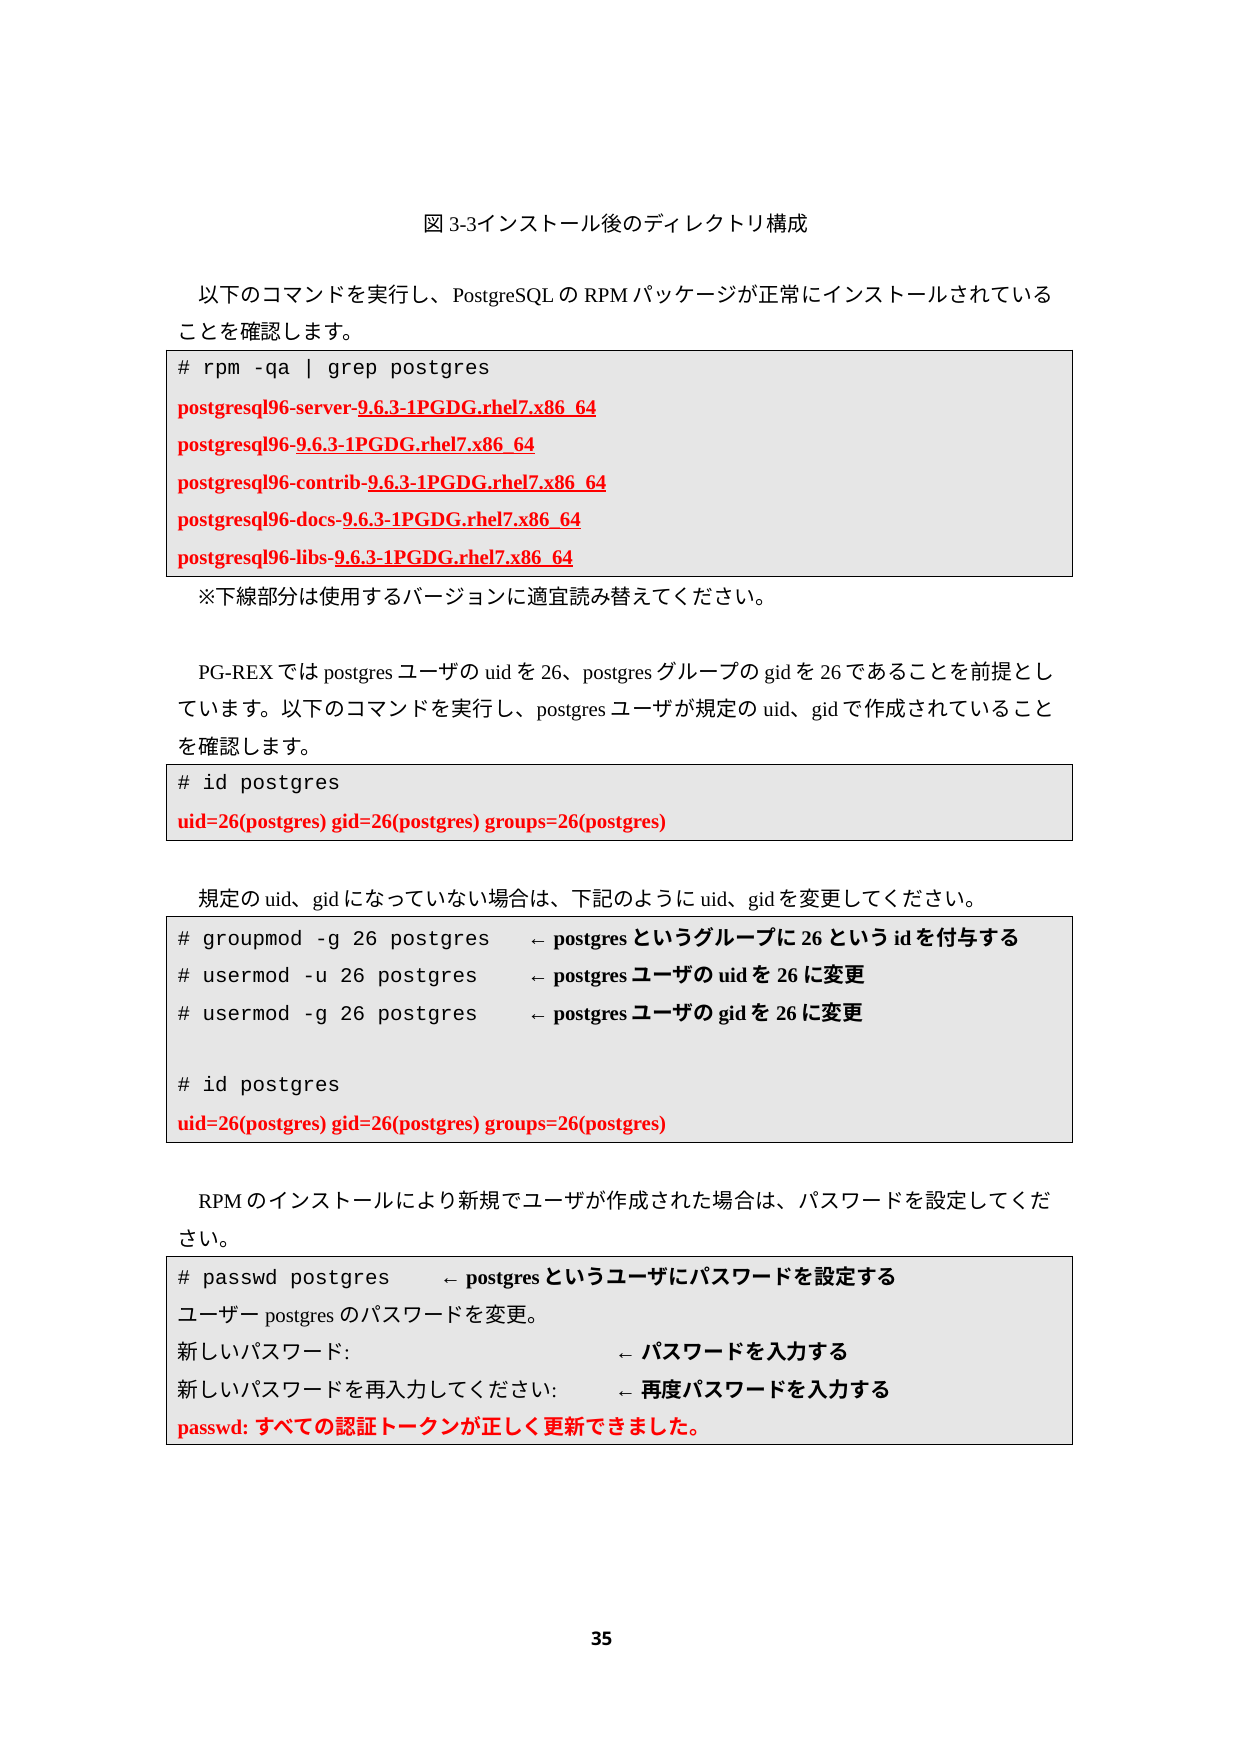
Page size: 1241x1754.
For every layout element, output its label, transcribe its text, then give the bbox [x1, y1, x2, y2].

text 図 3-3インストール後のディレクトリ構成 [177, 207, 1054, 237]
table_header # id postgres uid=26(postgres) gid=26(postgres) groups=26(postgres) [167, 765, 1072, 840]
text 以下のコマンドを実行し、PostgreSQLのRPMパッケージが正常にインストールされていることを確認します。 [177, 274, 1054, 349]
table_header # rpm -qa | grep postgres postgresql96-server-9.6.3-1PGDG.rhel7.x86_64 postgresql96-9.6.3-1PGDG.rhel7.x86_64 postgresql96-contrib-9.6.3-1PGDG.rhel7.x86_64 postgresql96-docs-9.6.3-1PGDG.rhel7.x86_64 postgresql96-libs-9.6.3-1PGDG.rhel7.x86_64 [167, 351, 1072, 576]
text 規定のuid、gidになっていない場合は、下記のようにuid、gidを変更してください。 [177, 879, 1054, 916]
table_header # groupmod -g 26 postgres ← postgresというグループに 26 というidを付与する # usermod -u 26 postgres ← postgresユーザのuidを 26 に変更 # usermod -g 26 postgres ← postgresユーザのgidを 26に変更 # id postgres uid=26(postgres) gid=26(postgres) groups=26(postgres) [167, 917, 1072, 1142]
text PG-REXではpostgresユーザのuidを26、postgresグループのgidを26であることを前提としています。以下のコマンドを実行し、postgresユーザが規定のuid、gidで作成されていることを確認します。 [177, 652, 1054, 764]
text ※下線部分は使用するバージョンに適宜読み替えてください。 [177, 577, 1054, 614]
table_header # passwd postgres ← postgresというユーザにパスワードを設定する ユーザー postgres のパスワードを変更。 新しいパスワード: ← パスワードを入力する 新しいパスワードを再入力してください: ← 再度パスワードを入力する passwd: すべての認証トークンが正しく更新できました。 [167, 1257, 1072, 1444]
text RPMのインストールにより新規でユーザが作成された場合は、パスワードを設定してください。 [177, 1181, 1054, 1256]
